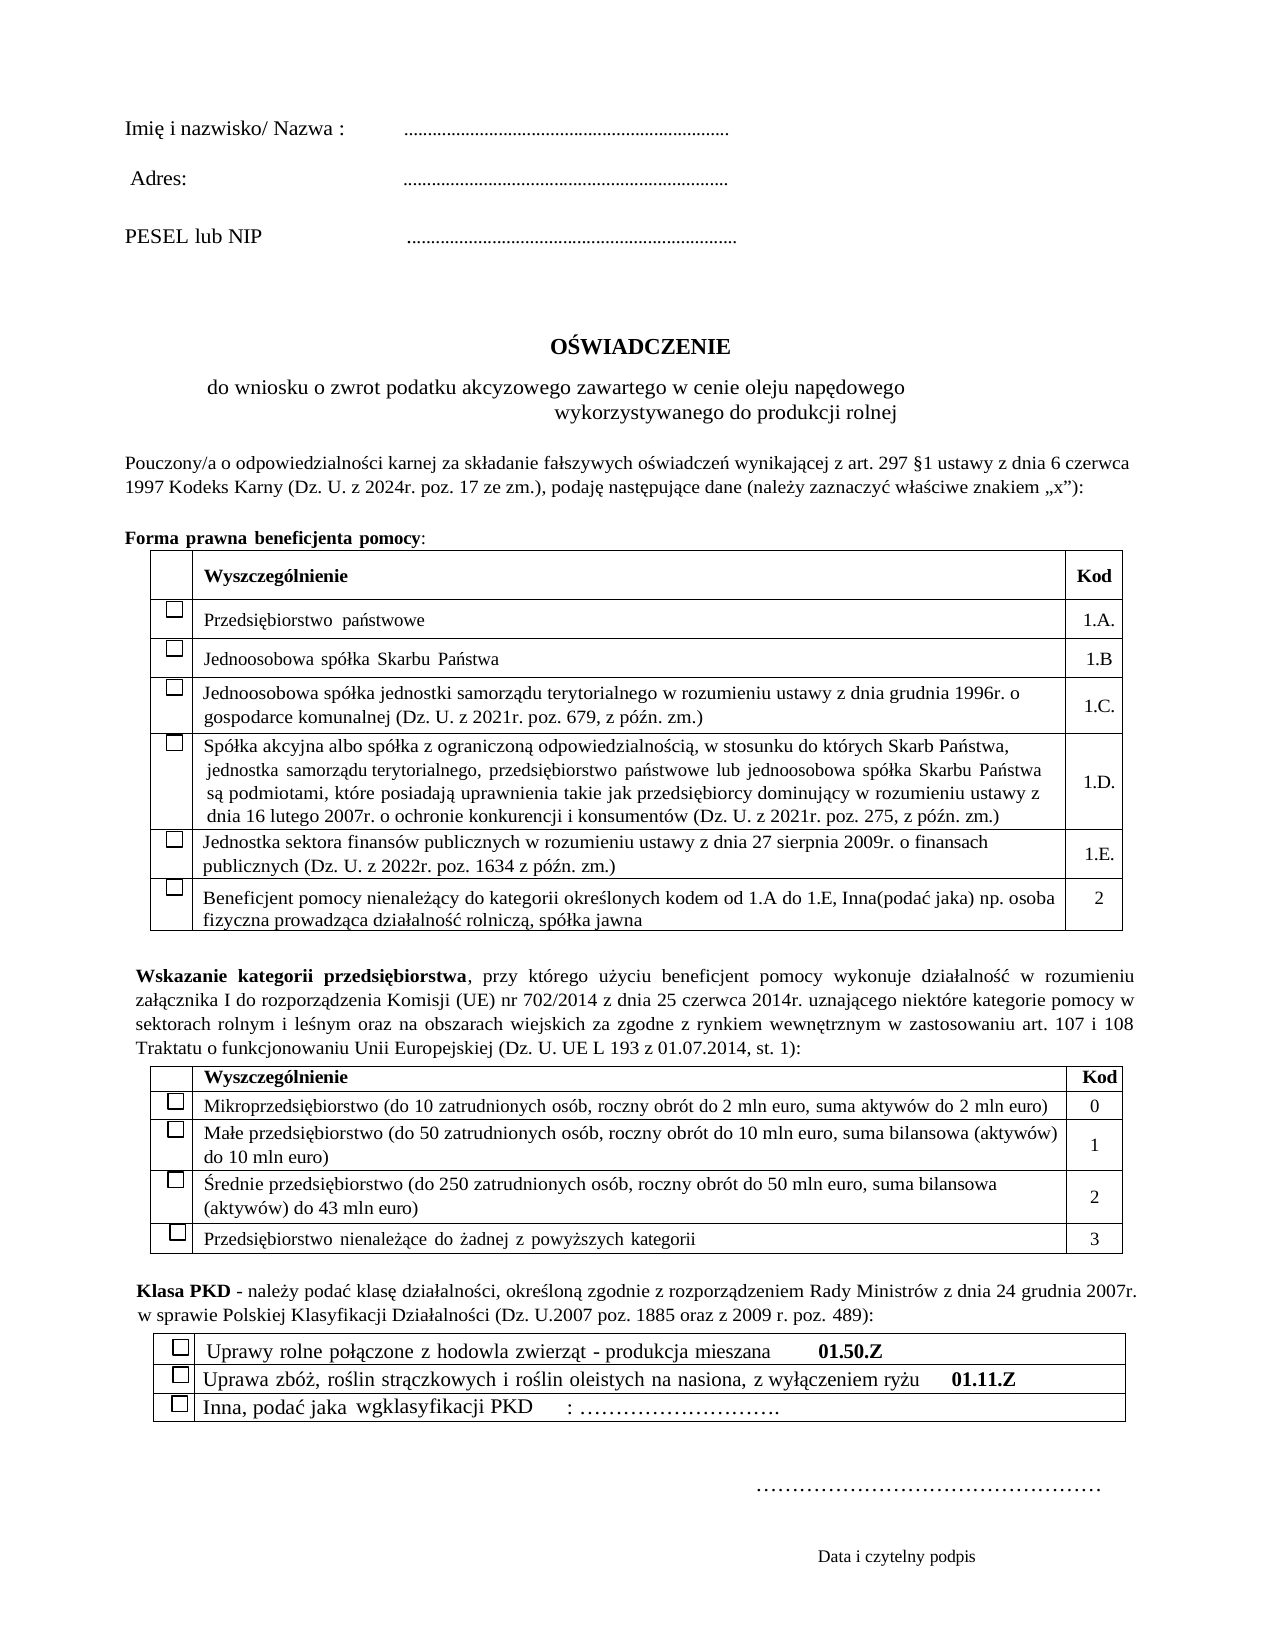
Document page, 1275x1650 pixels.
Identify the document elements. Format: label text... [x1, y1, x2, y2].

table_header [151, 551, 192, 599]
table_cell Małe przedsiębiorstwo (do 50 zatrudnionych osób, roczny obrót do 10 mln euro, suma bilansowa (aktywów) do 10 mln euro) [193, 1120, 1066, 1169]
table_cell Jednoosobowa spółka jednostki samorządu terytorialnego w rozumieniu ustawy z dnia grudnia 1996r. o gospodarce komunalnej (Dz. U. z 2021r. poz. 679, z późn. zm.) [193, 678, 1065, 733]
table_cell 1.C. [1066, 678, 1122, 733]
text do wniosku o zwrot podatku akcyzowego zawartego w cenie oleju napędowego wykorzystywanego do produkcji rolnej [207, 375, 1067, 424]
table_cell Beneficjent pomocy nienależący do kategorii określonych kodem od 1.A do 1.E, Inna(podać jaka) np. osoba fizyczna prowadząca działalność rolniczą, spółka jawna [193, 879, 1065, 930]
table_cell [154, 1394, 194, 1421]
text PESEL lub NIP ...................................................................... [124, 224, 754, 248]
table_cell [151, 1120, 192, 1169]
table_cell 1 [1067, 1120, 1122, 1169]
table_cell Spółka akcyjna albo spółka z ograniczoną odpowiedzialnością, w stosunku do których Skarb Państwa, jednostka samorządu terytorialnego, przedsiębiorstwo państwowe lub jednoosobowa spółka Skarbu Państwa są podmiotami, które posiadają uprawnienia takie jak przedsiębiorcy dominujący w rozumieniu ustawy z dnia 16 lutego 2007r. o ochronie konkurencji i konsumentów (Dz. U. z 2021r. poz. 275, z późn. zm.) [193, 734, 1065, 829]
table_cell [151, 639, 192, 677]
table_cell 2 [1066, 879, 1122, 930]
table_cell [154, 1365, 194, 1392]
table_cell Średnie przedsiębiorstwo (do 250 zatrudnionych osób, roczny obrót do 50 mln euro, suma bilansowa (aktywów) do 43 mln euro) [193, 1171, 1066, 1222]
text Imię i nazwisko/ Nazwa : ..................................................................... [124, 116, 1160, 140]
table_header Kod [1067, 1067, 1122, 1091]
text Klasa PKD - należy podać klasę działalności, określoną zgodnie z rozporządzeniem Rady Ministrów z dnia 24 grudnia 2007r. w sprawie Polskiej Klasyfikacji Działalności (Dz. U.2007 poz. 1885 oraz z 2009 r. poz. 489): [136, 1280, 1137, 1326]
table_cell [151, 734, 192, 829]
table_cell Przedsiębiorstwo państwowe [193, 600, 1065, 638]
table_cell [151, 830, 192, 877]
subtitle OŚWIADCZENIE [112, 333, 731, 359]
text Forma prawna beneficjenta pomocy: [124, 527, 1160, 549]
table_header [151, 1067, 192, 1091]
table_header Wyszczególnienie [193, 551, 1065, 599]
table_cell [151, 1092, 192, 1119]
table_cell 1.B [1066, 639, 1122, 677]
text Adres: ..................................................................... [130, 166, 1160, 190]
table_header [154, 1334, 194, 1364]
table_cell [151, 678, 192, 733]
table_cell [151, 600, 192, 638]
table_cell Przedsiębiorstwo nienależące do żadnej z powyższych kategorii [193, 1224, 1066, 1253]
table_cell Jednoosobowa spółka Skarbu Państwa [193, 639, 1065, 677]
table_cell 0 [1067, 1092, 1122, 1119]
table_cell 1.E. [1066, 830, 1122, 877]
table_cell 1.A. [1066, 600, 1122, 638]
table_cell Jednostka sektora finansów publicznych w rozumieniu ustawy z dnia 27 sierpnia 2009r. o finansach publicznych (Dz. U. z 2022r. poz. 1634 z późn. zm.) [193, 830, 1065, 877]
table_header Kod [1066, 551, 1122, 599]
text Pouczony/a o odpowiedzialności karnej za składanie fałszywych oświadczeń wynikającej z art. 297 §1 ustawy z dnia 6 czerwca 1997 Kodeks Karny (Dz. U. z 2024r. poz. 17 ze zm.), podaję następujące dane (należy zaznaczyć właściwe znakiem „x”): [124, 452, 1160, 497]
table_cell Mikroprzedsiębiorstwo (do 10 zatrudnionych osób, roczny obrót do 2 mln euro, suma aktywów do 2 mln euro) [193, 1092, 1066, 1119]
table_cell 3 [1067, 1224, 1122, 1253]
table_cell Inna, podać jaka wgklasyfikacji PKD : ………………………. [195, 1394, 1125, 1421]
text ………………………………………… [755, 1472, 1160, 1496]
table_header Uprawy rolne połączone z hodowla zwierząt - produkcja mieszana 01.50.Z [195, 1334, 1125, 1364]
table_cell [151, 879, 192, 930]
table_cell [151, 1224, 192, 1253]
table_cell 2 [1067, 1171, 1122, 1222]
table_header Wyszczególnienie [193, 1067, 1066, 1091]
text Wskazanie kategorii przedsiębiorstwa, przy którego użyciu beneficjent pomocy wykonuje działalność w rozumieniu załącznika I do rozporządzenia Komisji (UE) nr 702/2014 z dnia 25 czerwca 2014r. uznającego niektóre kategorie pomocy w sektorach rolnym i leśnym oraz na obszarach wiejskich za zgodne z rynkiem wewnętrznym w zastosowaniu art. 107 i 108 Traktatu o funkcjonowaniu Unii Europejskiej (Dz. U. UE L 193 z 01.07.2014, st. 1): [135, 965, 1136, 1058]
table_cell [151, 1171, 192, 1222]
table_cell Uprawa zbóż, roślin strączkowych i roślin oleistych na nasiona, z wyłączeniem ryżu 01.11.Z [195, 1365, 1125, 1392]
table_cell 1.D. [1066, 734, 1122, 829]
